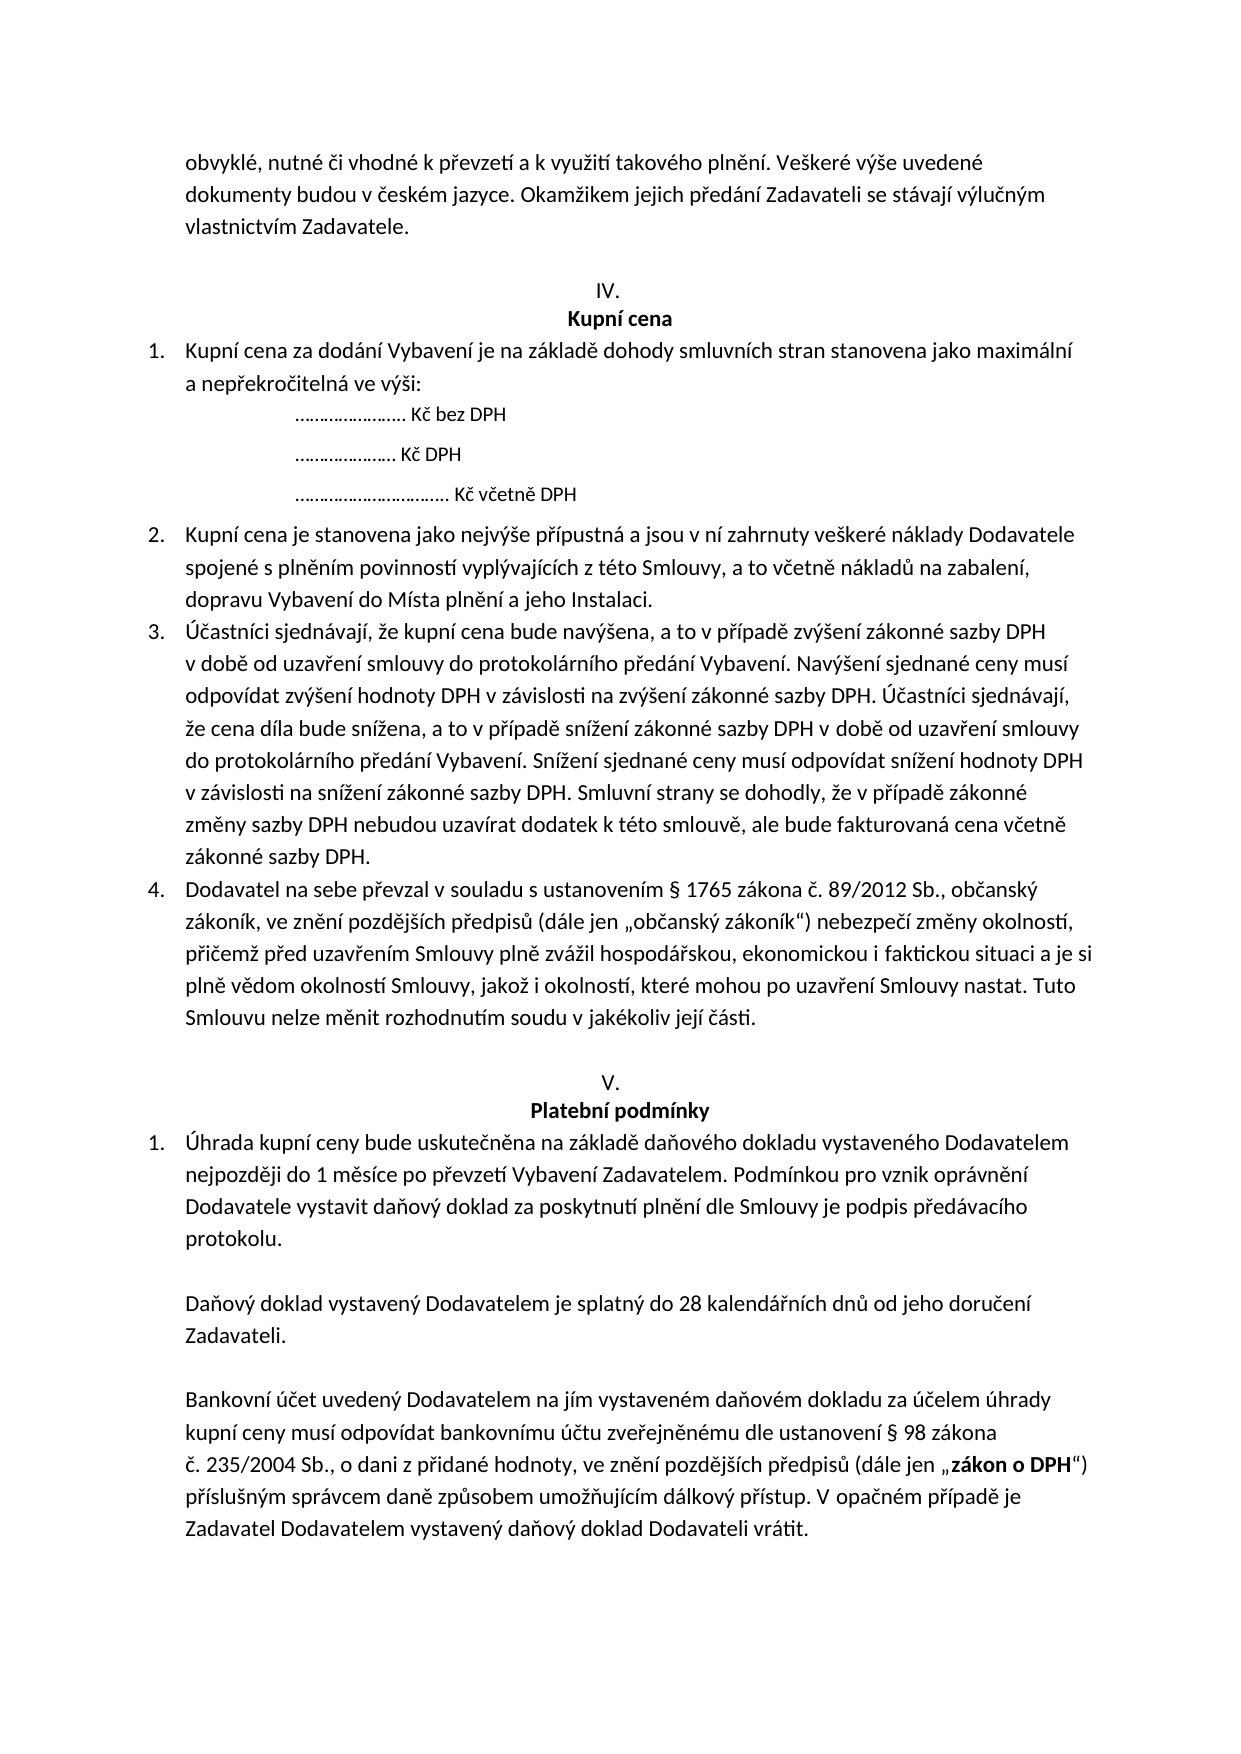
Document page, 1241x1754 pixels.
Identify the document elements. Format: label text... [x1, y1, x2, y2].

list Kupní cena je stanovena jako nejvýše přípustná a jsou v ní zahrnuty veškeré náklady Dodavatele spojené s plněním povinností vyplývajících z této Smlouvy, a to včetně nákladů na zabalení, dopravu Vybavení do Místa plnění a jeho Instalaci. [148, 521, 1093, 613]
text Bankovní účet uvedený Dodavatelem na jím vystaveném daňovém dokladu za účelem úhrady kupní ceny musí odpovídat bankovnímu účtu zveřejněnému dle ustanovení § 98 zákona č. 235/2004 Sb., o dani z přidané hodnoty, ve znění pozdějších předpisů (dále jen „zákon o DPH“) příslušným správcem daně způsobem umožňujícím dálkový přístup. V opačném případě je Zadavatel Dodavatelem vystavený daňový doklad Dodavateli vrátit. [185, 1386, 1093, 1542]
text ………………….. Kč bez DPH [295, 401, 1093, 426]
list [148, 148, 1093, 240]
list Dodavatel na sebe převzal v souladu s ustanovením § 1765 zákona č. 89/2012 Sb., občanský zákoník, ve znění pozdějších předpisů (dále jen „občanský zákoník“) nebezpečí změny okolností, přičemž před uzavřením Smlouvy plně zvážil hospodářskou, ekonomickou i faktickou situaci a je si plně vědom okolností Smlouvy, jakož i okolností, které mohou po uzavření Smlouvy nastat. Tuto Smlouvu nelze měnit rozhodnutím soudu v jakékoliv její části. [148, 875, 1093, 1031]
text Daňový doklad vystavený Dodavatelem je splatný do 28 kalendářních dnů od jeho doručení Zadavateli. [185, 1289, 1093, 1349]
text ………………… Kč DPH [295, 441, 1093, 466]
text Kupní cena [148, 304, 1093, 332]
list Kupní cena za dodání Vybavení je na základě dohody smluvních stran stanovena jako maximální a nepřekročitelná ve výši: [148, 337, 1093, 397]
list Úhrada kupní ceny bude uskutečněna na základě daňového dokladu vystaveného Dodavatelem nejpozději do 1 měsíce po převzetí Vybavení Zadavatelem. Podmínkou pro vznik oprávnění Dodavatele vystavit daňový doklad za poskytnutí plnění dle Smlouvy je podpis předávacího protokolu. [148, 1128, 1093, 1253]
text Platební podmínky [148, 1096, 1093, 1124]
list Účastníci sjednávají, že kupní cena bude navýšena, a to v případě zvýšení zákonné sazby DPH v době od uzavření smlouvy do protokolárního předání Vybavení. Navýšení sjednané ceny musí odpovídat zvýšení hodnoty DPH v závislosti na zvýšení zákonné sazby DPH. Účastníci sjednávají, že cena díla bude snížena, a to v případě snížení zákonné sazby DPH v době od uzavření smlouvy do protokolárního předání Vybavení. Snížení sjednané ceny musí odpovídat snížení hodnoty DPH v závislosti na snížení zákonné sazby DPH. Smluvní strany se dohodly, že v případě zákonné změny sazby DPH nebudou uzavírat dodatek k této smlouvě, ale bude fakturovaná cena včetně zákonné sazby DPH. [148, 617, 1093, 871]
text ………………………….. Kč včetně DPH [295, 481, 1093, 506]
